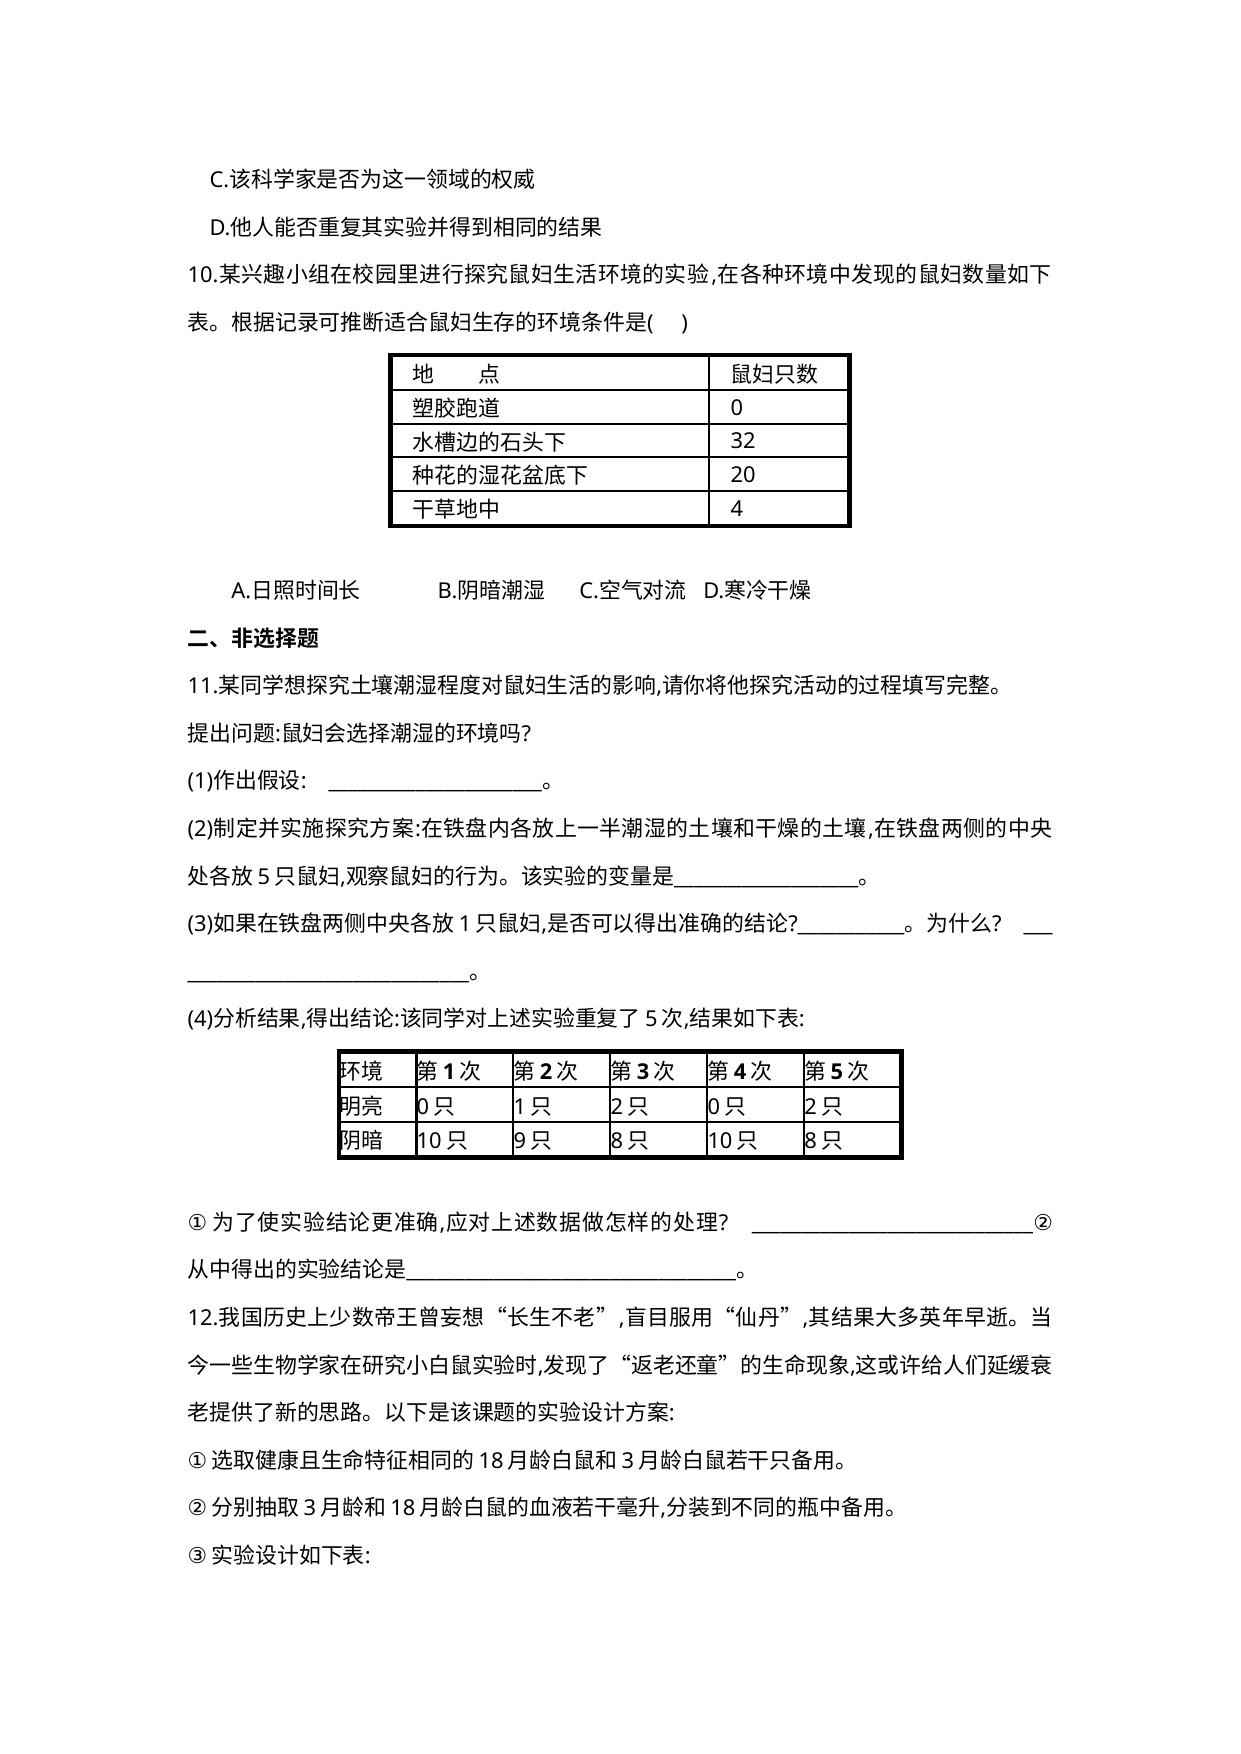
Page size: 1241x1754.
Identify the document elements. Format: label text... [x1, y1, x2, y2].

table_cell 8只 [805, 1123, 899, 1155]
text ①为了使实验结论更准确,应对上述数据做怎样的处理? _____________________________②从中得出的实验结论是__________________________________。 [187, 1205, 1053, 1284]
table_cell 水槽边的石头下 [393, 425, 708, 456]
table_cell 1只 [514, 1088, 609, 1121]
text D.他人能否重复其实验并得到相同的结果 [209, 209, 1053, 241]
table_cell 2只 [611, 1088, 706, 1121]
table_cell 明亮 [341, 1088, 415, 1121]
table_header 第1次 [418, 1054, 512, 1086]
text (1)作出假设: ______________________。 [187, 763, 1053, 795]
text 12.我国历史上少数帝王曾妄想“长生不老”,盲目服用“仙丹”,其结果大多英年早逝。当今一些生物学家在研究小白鼠实验时,发现了“返老还童”的生命现象,这或许给人们延缓衰老提供了新的思路。以下是该课题的实验设计方案: [187, 1300, 1053, 1427]
table_cell 9只 [514, 1123, 609, 1155]
table_header 鼠妇只数 [710, 357, 847, 389]
table_cell 0 [710, 391, 847, 422]
text C.该科学家是否为这一领域的权威 [209, 162, 1053, 194]
text (2)制定并实施探究方案:在铁盘内各放上一半潮湿的土壤和干燥的土壤,在铁盘两侧的中央处各放5只鼠妇,观察鼠妇的行为。该实验的变量是___________________。 [187, 811, 1053, 890]
table_cell 4 [710, 492, 847, 524]
table_header 地 点 [393, 357, 708, 389]
text ②分别抽取3月龄和18月龄白鼠的血液若干毫升,分装到不同的瓶中备用。 [187, 1490, 1053, 1522]
text 二、非选择题 [187, 621, 1053, 652]
table_cell 干草地中 [393, 492, 708, 524]
text (4)分析结果,得出结论:该同学对上述实验重复了5次,结果如下表: [187, 1001, 1053, 1033]
table_header 第3次 [611, 1054, 706, 1086]
table_cell 20 [710, 458, 847, 490]
table_header 第5次 [805, 1054, 899, 1086]
text ③实验设计如下表: [187, 1538, 1053, 1570]
table_header 第4次 [708, 1054, 803, 1086]
text (3)如果在铁盘两侧中央各放1只鼠妇,是否可以得出准确的结论?___________。为什么? ________________________________。 [187, 906, 1053, 986]
table_cell 10只 [418, 1123, 512, 1155]
text 提出问题:鼠妇会选择潮湿的环境吗? [187, 716, 1053, 748]
text 10.某兴趣小组在校园里进行探究鼠妇生活环境的实验,在各种环境中发现的鼠妇数量如下表。根据记录可推断适合鼠妇生存的环境条件是( ) [187, 257, 1053, 337]
table_cell 种花的湿花盆底下 [393, 458, 708, 490]
table_cell 32 [710, 425, 847, 456]
table_cell 10只 [708, 1123, 803, 1155]
table_cell 塑胶跑道 [393, 391, 708, 422]
table_cell 2只 [805, 1088, 899, 1121]
table_cell 0只 [708, 1088, 803, 1121]
text 11.某同学想探究土壤潮湿程度对鼠妇生活的影响,请你将他探究活动的过程填写完整。 [187, 668, 1053, 700]
text ①选取健康且生命特征相同的18月龄白鼠和3月龄白鼠若干只备用。 [187, 1443, 1053, 1474]
table_cell 0只 [418, 1088, 512, 1121]
table_header 环境 [341, 1054, 415, 1086]
table_cell 阴暗 [341, 1123, 415, 1155]
table_header 第2次 [514, 1054, 609, 1086]
text A.日照时间长 B.阴暗潮湿 C.空气对流 D.寒冷干燥 [231, 573, 1053, 605]
table_cell 8只 [611, 1123, 706, 1155]
